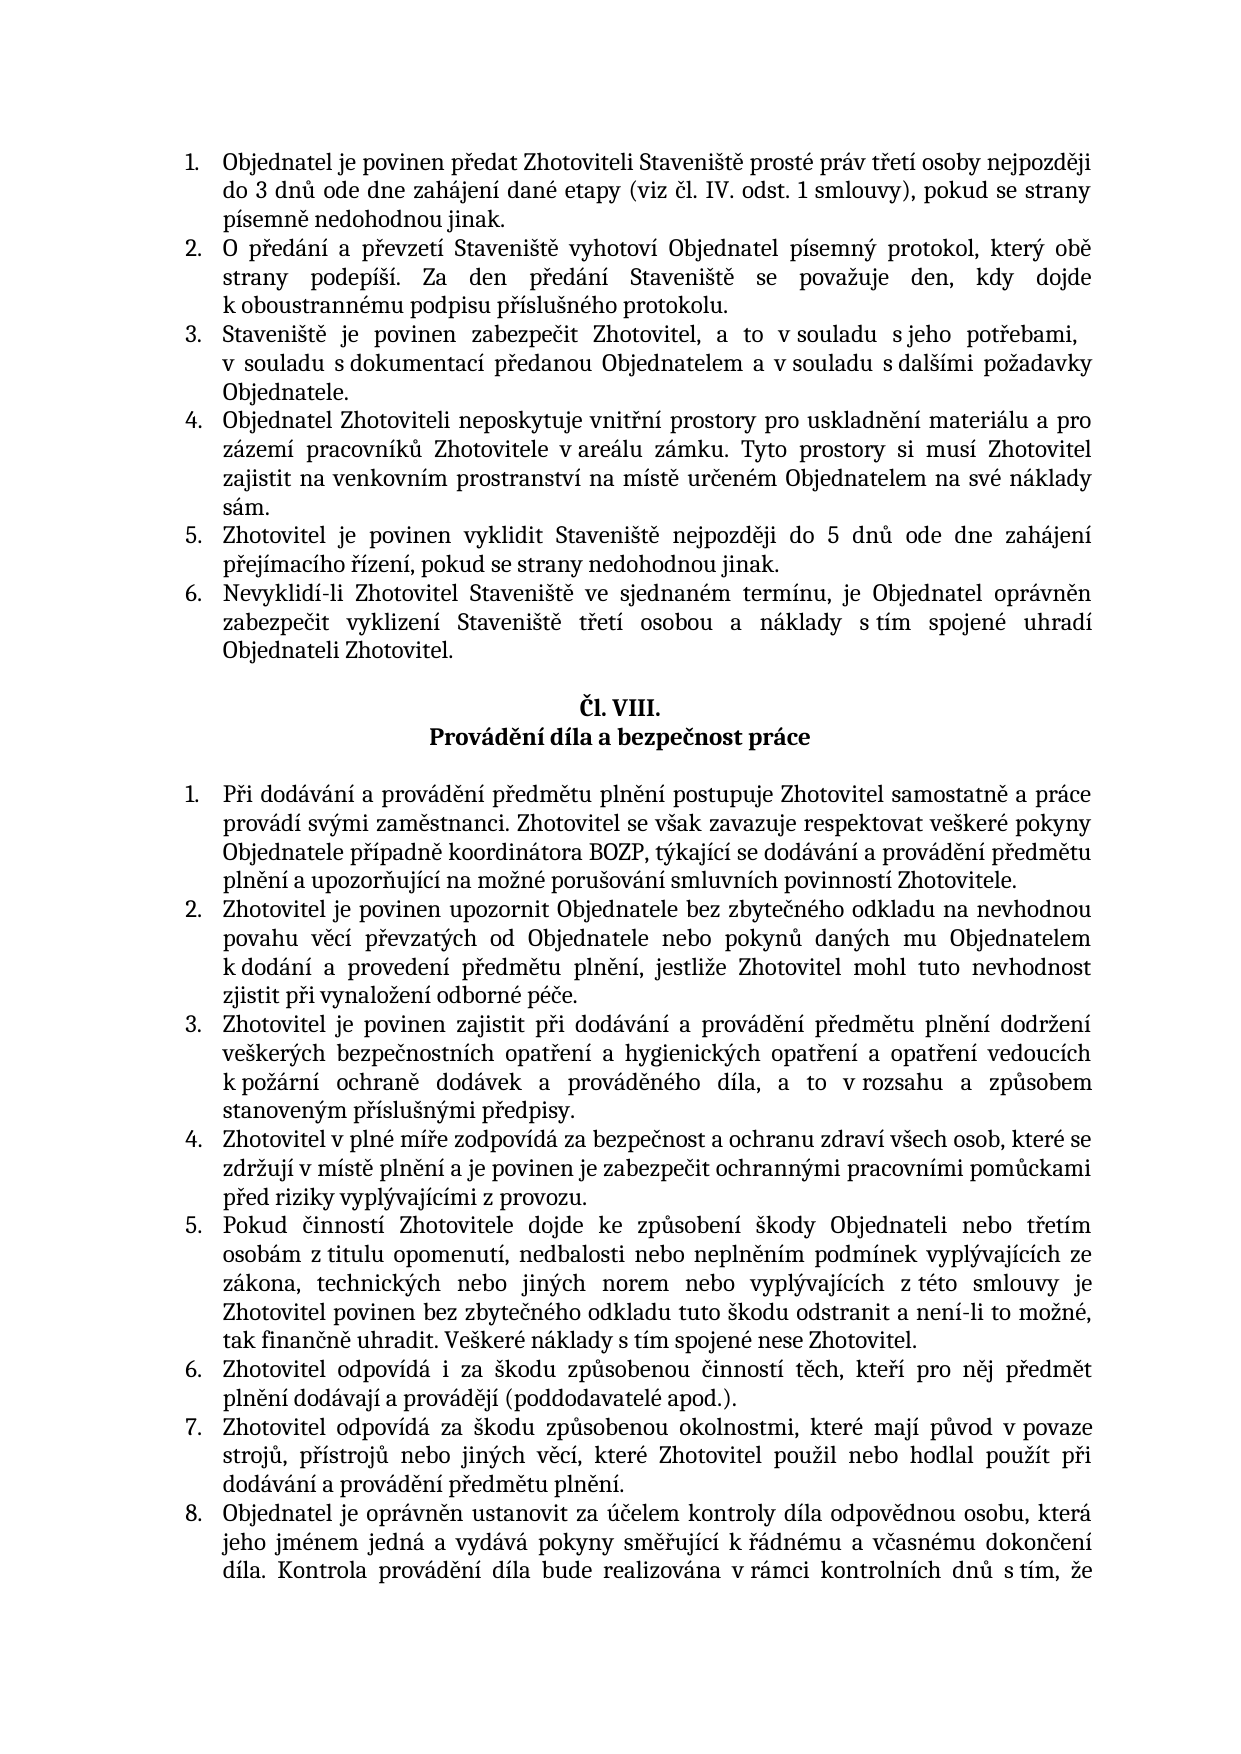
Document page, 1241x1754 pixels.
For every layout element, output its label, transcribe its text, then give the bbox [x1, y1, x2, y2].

list Pokud činností Zhotovitele dojde ke způsobení škody Objednateli nebo třetím osobám z titulu opomenutí, nedbalosti nebo neplněním podmínek vyplývajících ze zákona, technických nebo jiných norem nebo vyplývajících z této smlouvy je Zhotovitel povinen bez zbytečného odkladu tuto škodu odstranit a není-li to možné, tak finančně uhradit. Veškeré náklady s tím spojené nese Zhotovitel. [185, 1211, 1093, 1355]
list O předání a převzetí Staveniště vyhotoví Objednatel písemný protokol, který obě strany podepíší. Za den předání Staveniště se považuje den, kdy dojde k oboustrannému podpisu příslušného protokolu. [185, 234, 1093, 320]
list Nevyklidí-li Zhotovitel Staveniště ve sjednaném termínu, je Objednatel oprávněn zabezpečit vyklizení Staveniště třetí osobou a náklady s tím spojené uhradí Objednateli Zhotovitel. [185, 579, 1093, 665]
text Čl. VIII. [148, 694, 1093, 723]
list Při dodávání a provádění předmětu plnění postupuje Zhotovitel samostatně a práce provádí svými zaměstnanci. Zhotovitel se však zavazuje respektovat veškeré pokyny Objednatele případně koordinátora BOZP, týkající se dodávání a provádění předmětu plnění a upozorňující na možné porušování smluvních povinností Zhotovitele. [185, 780, 1093, 895]
list Zhotovitel je povinen zajistit při dodávání a provádění předmětu plnění dodržení veškerých bezpečnostních opatření a hygienických opatření a opatření vedoucích k požární ochraně dodávek a prováděného díla, a to v rozsahu a způsobem stanoveným příslušnými předpisy. [185, 1010, 1093, 1125]
list Staveniště je povinen zabezpečit Zhotovitel, a to v souladu s jeho potřebami, v souladu s dokumentací předanou Objednatelem a v souladu s dalšími požadavky Objednatele. [185, 320, 1093, 406]
list Zhotovitel v plné míře zodpovídá za bezpečnost a ochranu zdraví všech osob, které se zdržují v místě plnění a je povinen je zabezpečit ochrannými pracovními pomůckami před riziky vyplývajícími z provozu. [185, 1125, 1093, 1211]
list Objednatel Zhotoviteli neposkytuje vnitřní prostory pro uskladnění materiálu a pro zázemí pracovníků Zhotovitele v areálu zámku. Tyto prostory si musí Zhotovitel zajistit na venkovním prostranství na místě určeném Objednatelem na své náklady sám. [185, 406, 1093, 521]
list Zhotovitel je povinen upozornit Objednatele bez zbytečného odkladu na nevhodnou povahu věcí převzatých od Objednatele nebo pokynů daných mu Objednatelem k dodání a provedení předmětu plnění, jestliže Zhotovitel mohl tuto nevhodnost zjistit při vynaložení odborné péče. [185, 895, 1093, 1010]
list Zhotovitel je povinen vyklidit Staveniště nejpozději do 5 dnů ode dne zahájení přejímacího řízení, pokud se strany nedohodnou jinak. [185, 521, 1093, 579]
list Objednatel je povinen předat Zhotoviteli Staveniště prosté práv třetí osoby nejpozději do 3 dnů ode dne zahájení dané etapy (viz čl. IV. odst. 1 smlouvy), pokud se strany písemně nedohodnou jinak. [185, 148, 1093, 234]
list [185, 1499, 1093, 1585]
text Provádění díla a bezpečnost práce [148, 723, 1093, 751]
list Zhotovitel odpovídá za škodu způsobenou okolnostmi, které mají původ v povaze strojů, přístrojů nebo jiných věcí, které Zhotovitel použil nebo hodlal použít při dodávání a provádění předmětu plnění. [185, 1413, 1093, 1499]
list Zhotovitel odpovídá i za škodu způsobenou činností těch, kteří pro něj předmět plnění dodávají a provádějí (poddodavatelé apod.). [185, 1355, 1093, 1413]
